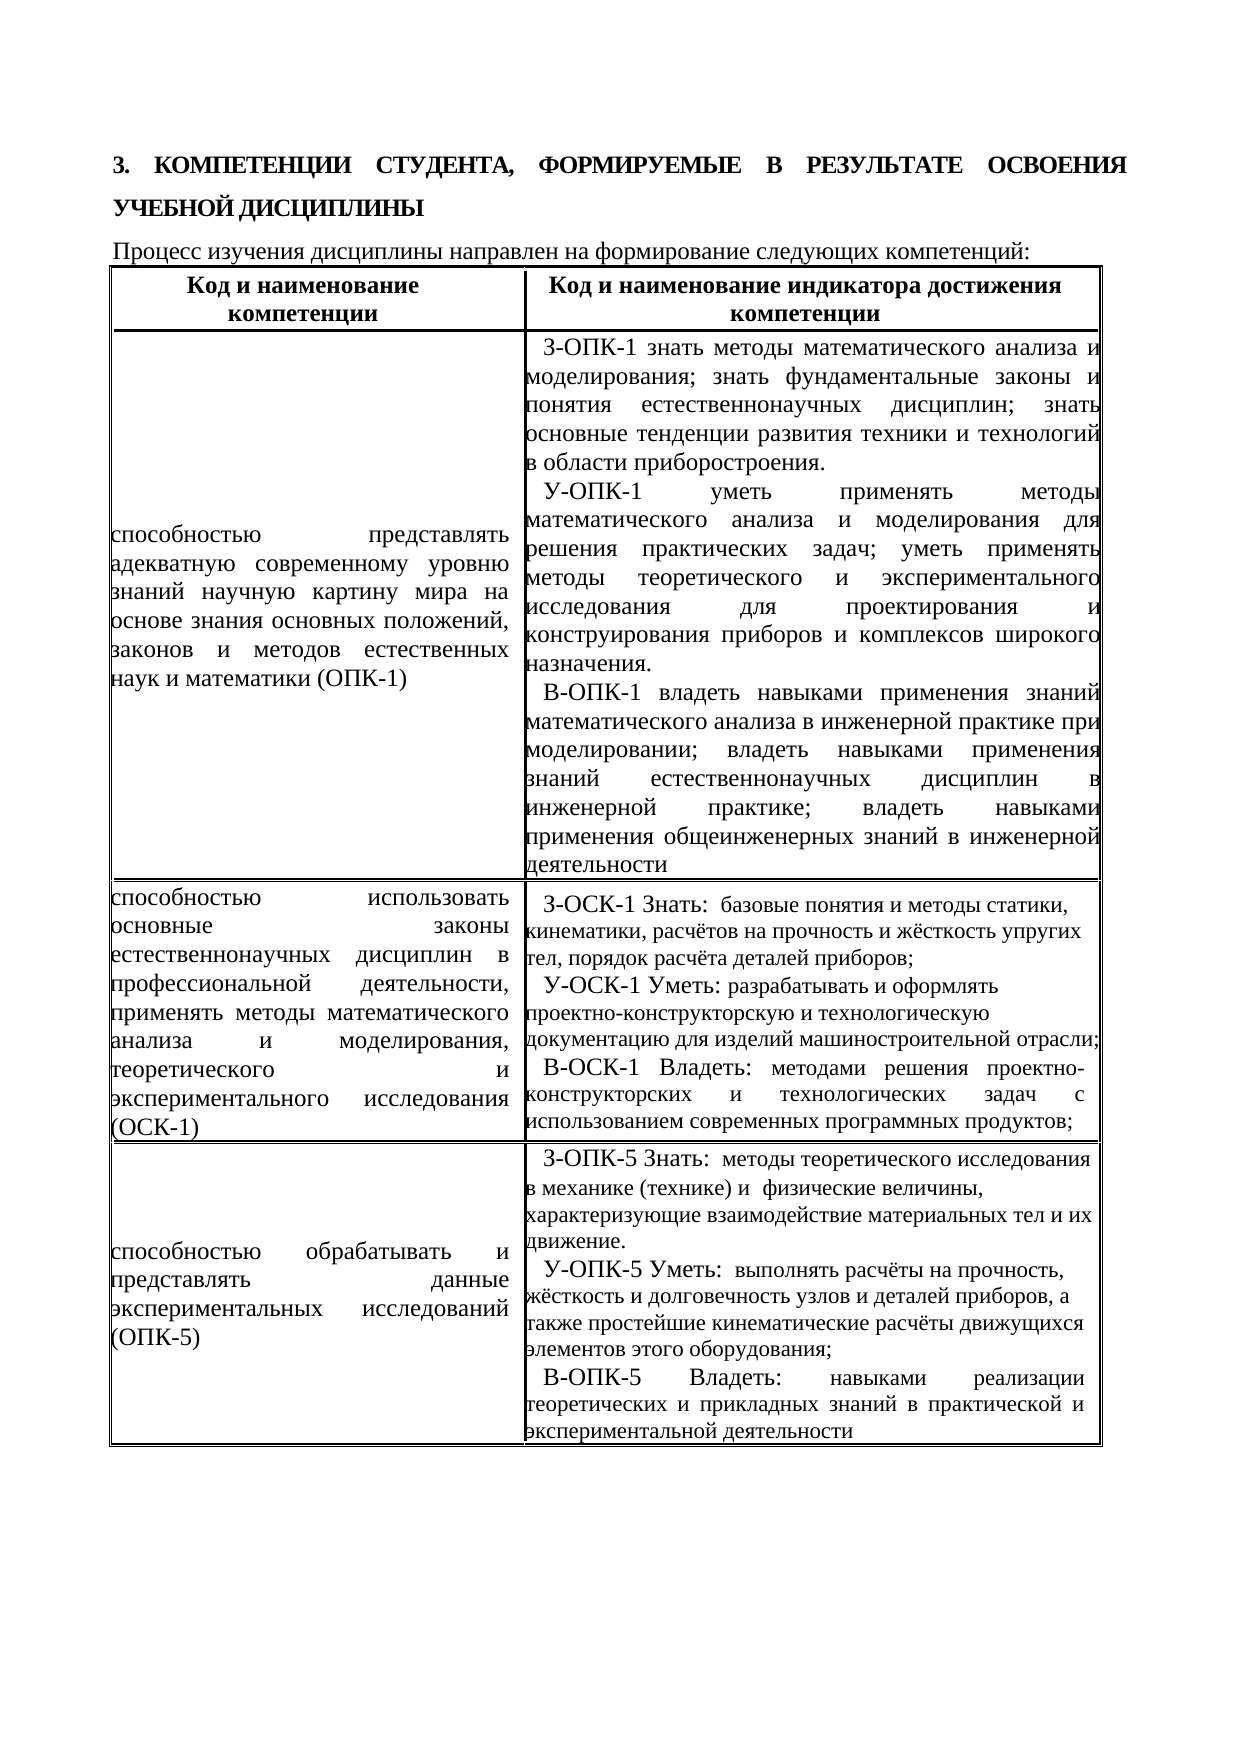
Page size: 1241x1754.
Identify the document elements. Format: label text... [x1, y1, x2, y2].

table_cell способностью использовать основные законы естественнонаучных дисциплин в профессиональной деятельности, применять методы математического анализа и моделирования, теоретического и экспериментального исследования (ОСК-1) [112, 878, 524, 1140]
table_cell способностью обрабатывать и представлять данные экспериментальных исследований (ОПК-5) [112, 1140, 525, 1443]
table_header Код и наименование индикатора достижения компетенции [525, 268, 1099, 329]
table_cell З-ОПК-5 Знать: методы теоретического исследования в механике (технике) и физические величины, характеризующие взаимодействие материальных тел и их движение. У-ОПК-5 Уметь: выполнять расчёты на прочность, жёсткость и долговечность узлов и деталей приборов, а также простейшие кинематические расчёты движущихся элементов этого оборудования; В-ОПК-5 Владеть: навыками реализации теоретических и прикладных знаний в практической и экспериментальной деятельности [525, 1140, 1100, 1443]
table_cell способностью представлять адекватную современному уровню знаний научную картину мира на основе знания основных положений, законов и методов естественных наук и математики (ОПК-1) [112, 329, 524, 878]
table_cell З-ОПК-1 знать методы математического анализа и моделирования; знать фундаментальные законы и понятия естественнонаучных дисциплин; знать основные тенденции развития техники и технологий в области приборостроения. У-ОПК-1 уметь применять методы математического анализа и моделирования для решения практических задач; уметь применять методы теоретического и экспериментального исследования для проектирования и конструирования приборов и комплексов широкого назначения. В-ОПК-1 владеть навыками применения знаний математического анализа в инженерной практике при моделировании; владеть навыками применения знаний естественнонаучных дисциплин в инженерной практике; владеть навыками применения общеинженерных знаний в инженерной деятельности [527, 329, 1099, 878]
text Процесс изучения дисциплины направлен на формирование следующих компетенций: [112, 236, 1128, 265]
table_cell З-ОСК-1 Знать: базовые понятия и методы статики, кинематики, расчётов на прочность и жёсткость упругих тел, порядок расчёта деталей приборов; У-ОСК-1 Уметь: разрабатывать и оформлять проектно-конструкторскую и технологическую документацию для изделий машиностроительной отрасли; В-ОСК-1 Владеть: методами решения проектно-конструкторских и технологических задач с использованием современных программных продуктов; [527, 878, 1100, 1140]
text 3. КОМПЕТЕНЦИИ СТУДЕНТА, ФОРМИРУЕМЫЕ В РЕЗУЛЬТАТЕ ОСВОЕНИЯ УЧЕБНОЙ ДИСЦИПЛИНЫ [112, 150, 1128, 222]
table_header Код и наименование компетенции [112, 267, 525, 329]
